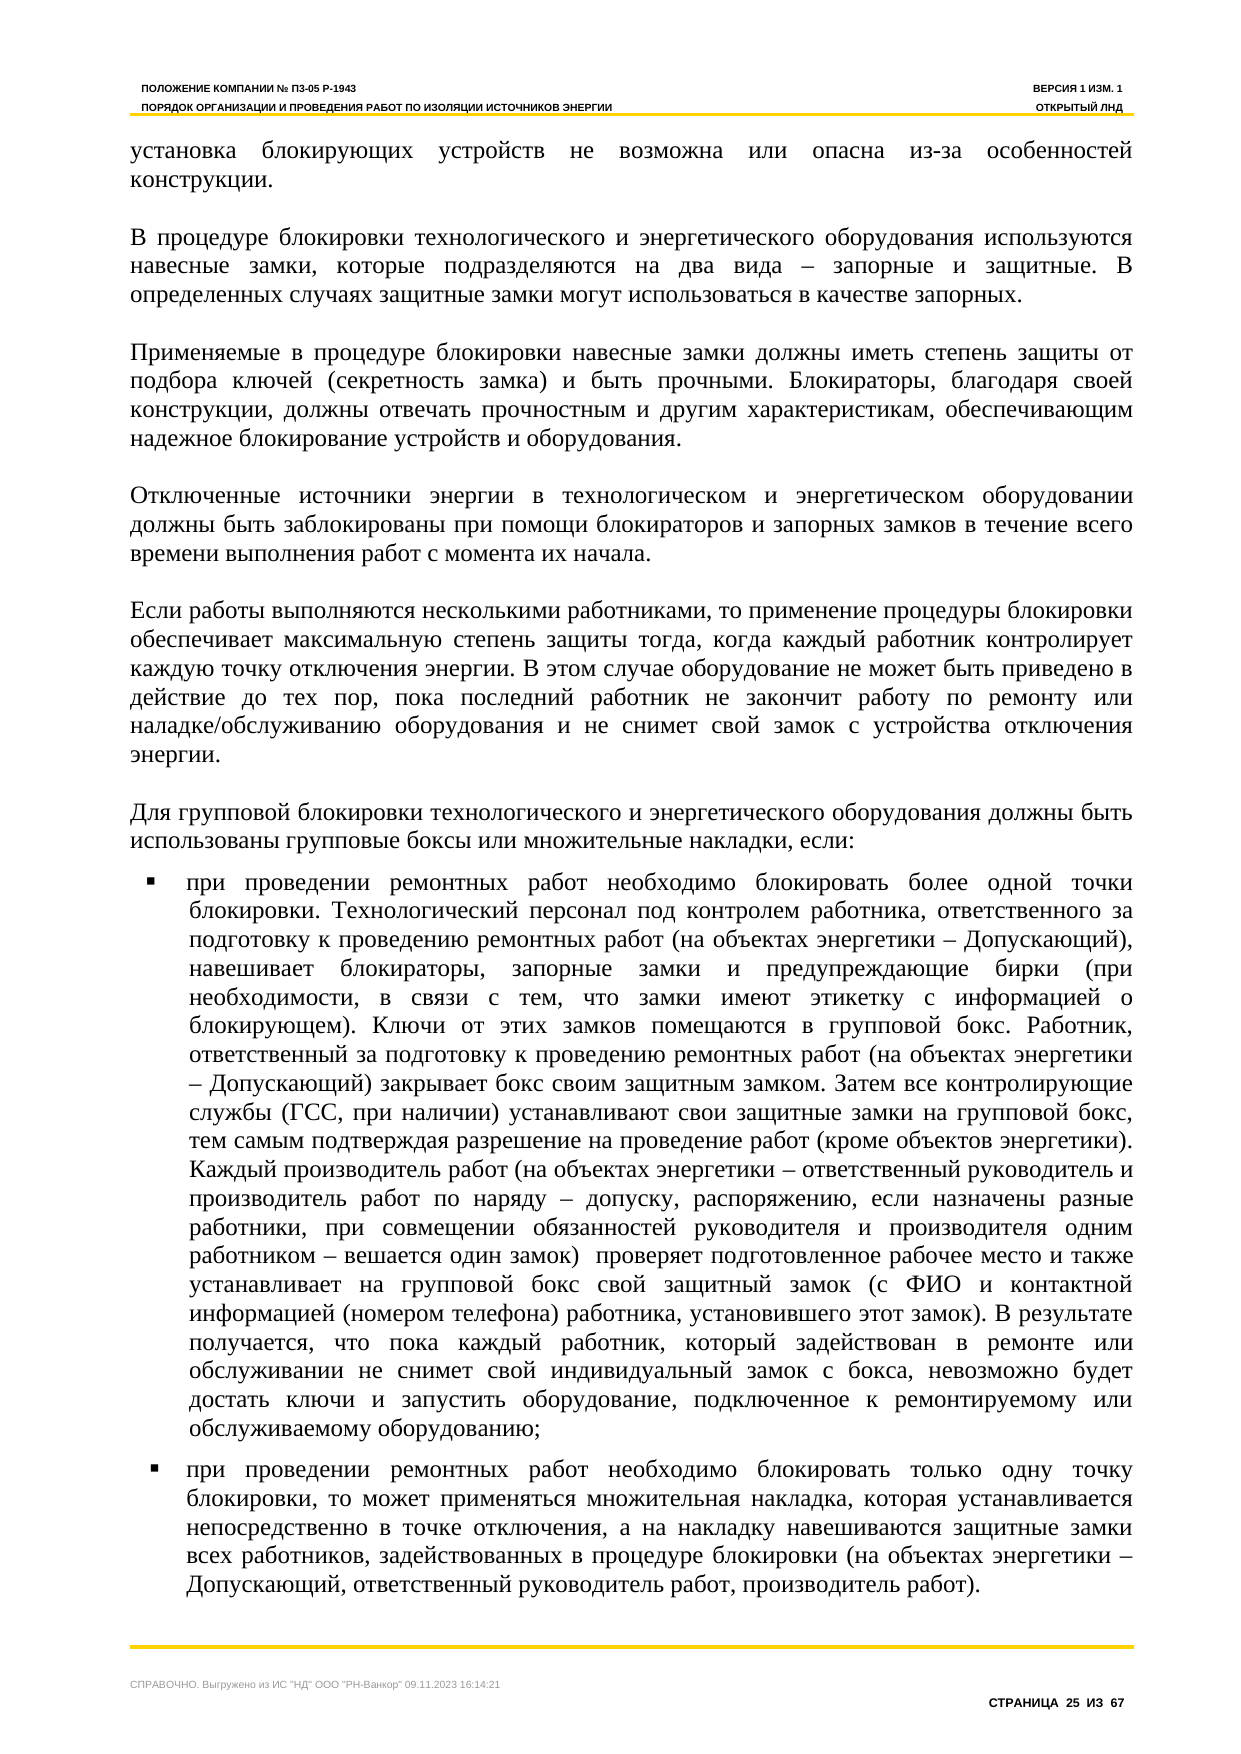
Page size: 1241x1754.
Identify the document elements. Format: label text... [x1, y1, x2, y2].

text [130, 136, 1134, 193]
list при проведении ремонтных работ необходимо блокировать более одной точки блокировки. Технологический персонал под контролем работника, ответственного за подготовку к проведению ремонтных работ (на объектах энергетики – Допускающий), навешивает блокираторы, запорные замки и предупреждающие бирки (при необходимости, в связи с тем, что замки имеют этикетку с информацией о блокирующем). Ключи от этих замков помещаются в групповой бокс. Работник, ответственный за подготовку к проведению ремонтных работ (на объектах энергетики – Допускающий) закрывает бокс своим защитным замком. Затем все контролирующие службы (ГСС, при наличии) устанавливают свои защитные замки на групповой бокс, тем самым подтверждая разрешение на проведение работ (кроме объектов энергетики). Каждый производитель работ (на объектах энергетики – ответственный руководитель и производитель работ по наряду – допуску, распоряжению, если назначены разные работники, при совмещении обязанностей руководителя и производителя одним работником – вешается один замок) проверяет подготовленное рабочее место и также устанавливает на групповой бокс свой защитный замок (с ФИО и контактной информацией (номером телефона) работника, установившего этот замок). В результате получается, что пока каждый работник, который задействован в ремонте или обслуживании не снимет свой индивидуальный замок с бокса, невозможно будет достать ключи и запустить оборудование, подключенное к ремонтируемому или обслуживаемому оборудованию; [145, 867, 1134, 1442]
text В процедуре блокировки технологического и энергетического оборудования используются навесные замки, которые подразделяются на два вида – запорные и защитные. В определенных случаях защитные замки могут использоваться в качестве запорных. [130, 222, 1134, 308]
text Отключенные источники энергии в технологическом и энергетическом оборудовании должны быть заблокированы при помощи блокираторов и запорных замков в течение всего времени выполнения работ с момента их начала. [130, 481, 1134, 567]
list при проведении ремонтных работ необходимо блокировать только одну точку блокировки, то может применяться множительная накладка, которая устанавливается непосредственно в точке отключения, а на накладку навешиваются защитные замки всех работников, задействованных в процедуре блокировки (на объектах энергетики – Допускающий, ответственный руководитель работ, производитель работ). [149, 1454, 1134, 1598]
text Если работы выполняются несколькими работниками, то применение процедуры блокировки обеспечивает максимальную степень защиты тогда, когда каждый работник контролирует каждую точку отключения энергии. В этом случае оборудование не может быть приведено в действие до тех пор, пока последний работник не закончит работу по ремонту или наладке/обслуживанию оборудования и не снимет свой замок с устройства отключения энергии. [130, 596, 1134, 768]
text Для групповой блокировки технологического и энергетического оборудования должны быть использованы групповые боксы или множительные накладки, если: [130, 797, 1134, 854]
text Применяемые в процедуре блокировки навесные замки должны иметь степень защиты от подбора ключей (секретность замка) и быть прочными. Блокираторы, благодаря своей конструкции, должны отвечать прочностным и другим характеристикам, обеспечивающим надежное блокирование устройств и оборудования. [130, 337, 1134, 452]
